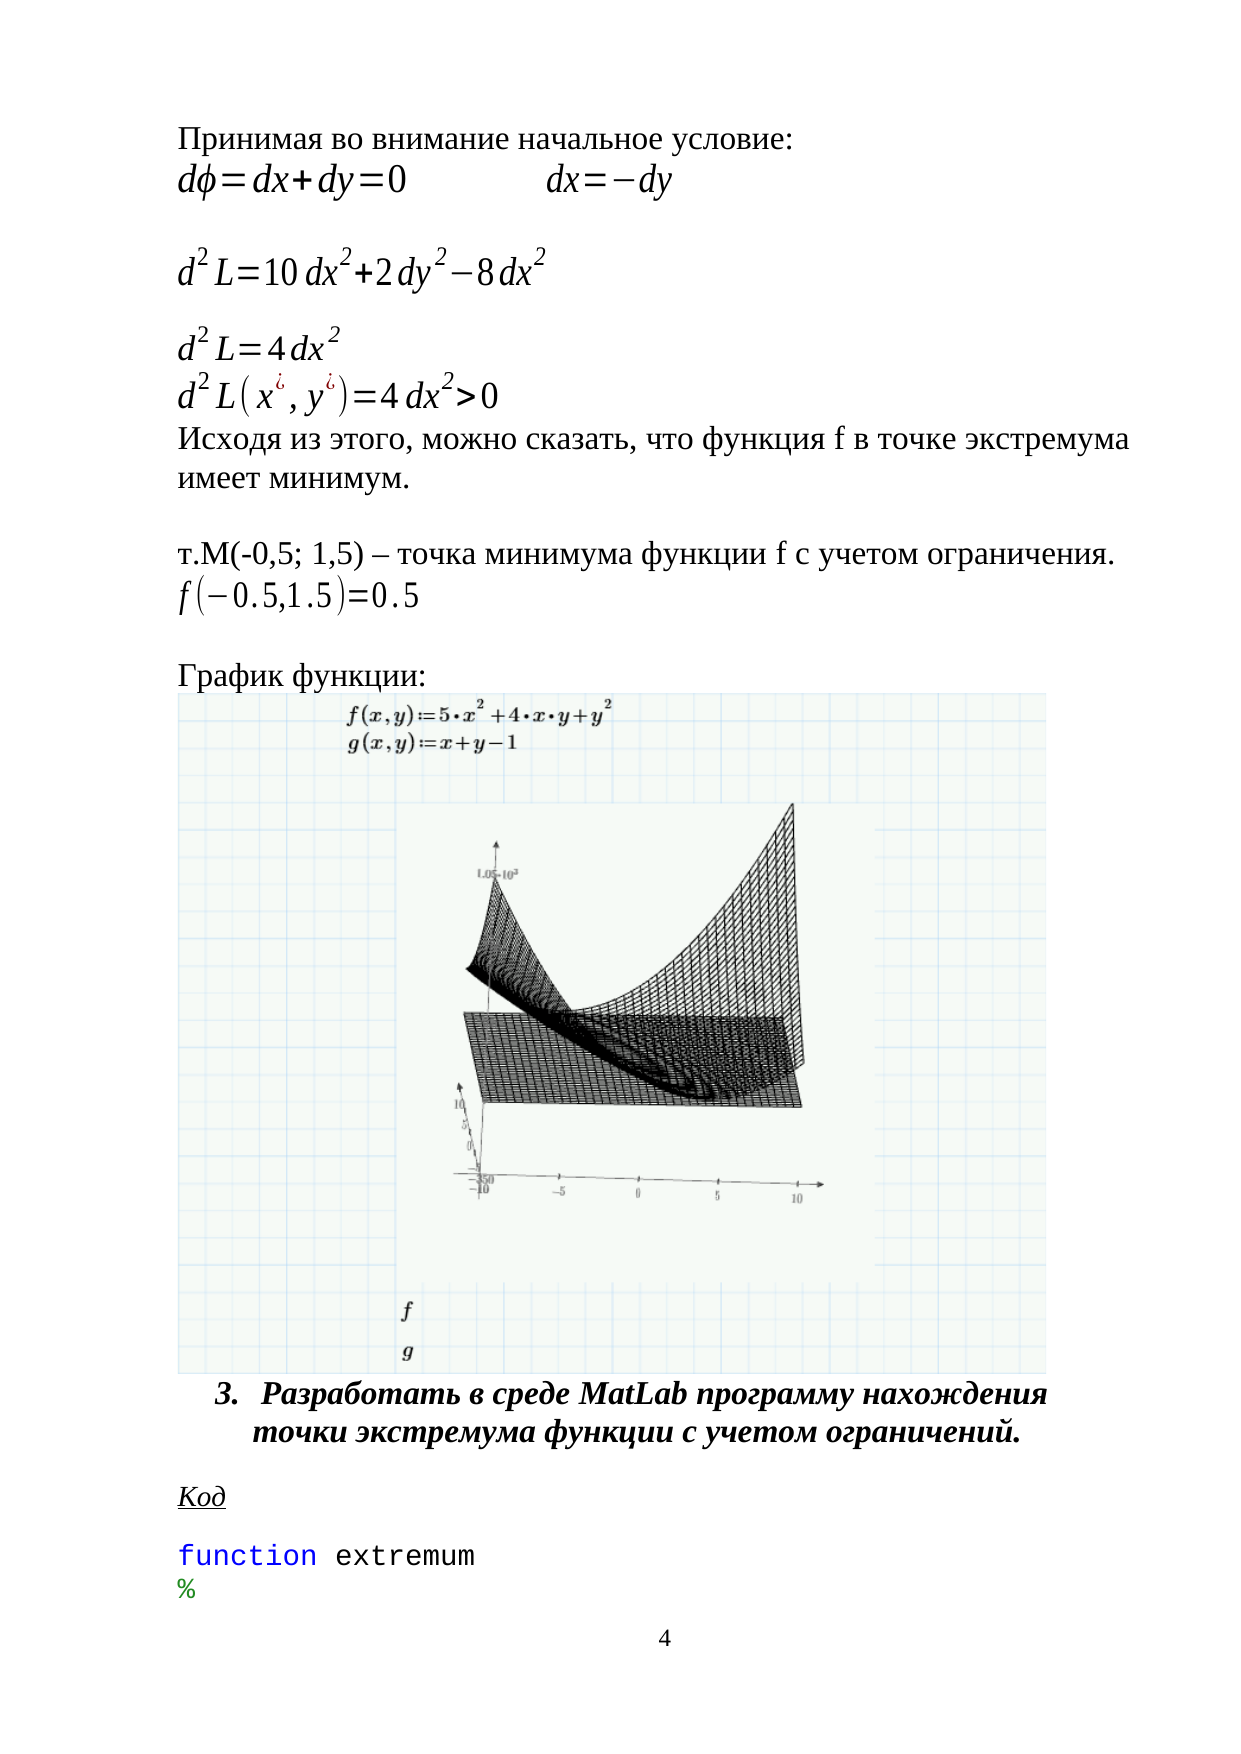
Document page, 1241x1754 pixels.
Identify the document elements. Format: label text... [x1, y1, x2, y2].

picture [177, 693, 1047, 1374]
text Исходя из этого, можно сказать, что функция f в точке экстремума имеет минимум. [177, 419, 1152, 495]
text % [177, 1574, 1152, 1607]
text т.М(-0,5; 1,5) – точка минимума функции f с учетом ограничения. [177, 534, 1152, 572]
list Разработать в среде MatLab программу нахождения точки экстремума функции с учетом ограничений. [215, 1373, 1152, 1450]
text График функции: [177, 656, 1152, 694]
text Принимая во внимание начальное условие: [177, 118, 1152, 156]
text Код [177, 1479, 1152, 1512]
text function extremum [177, 1541, 1152, 1574]
